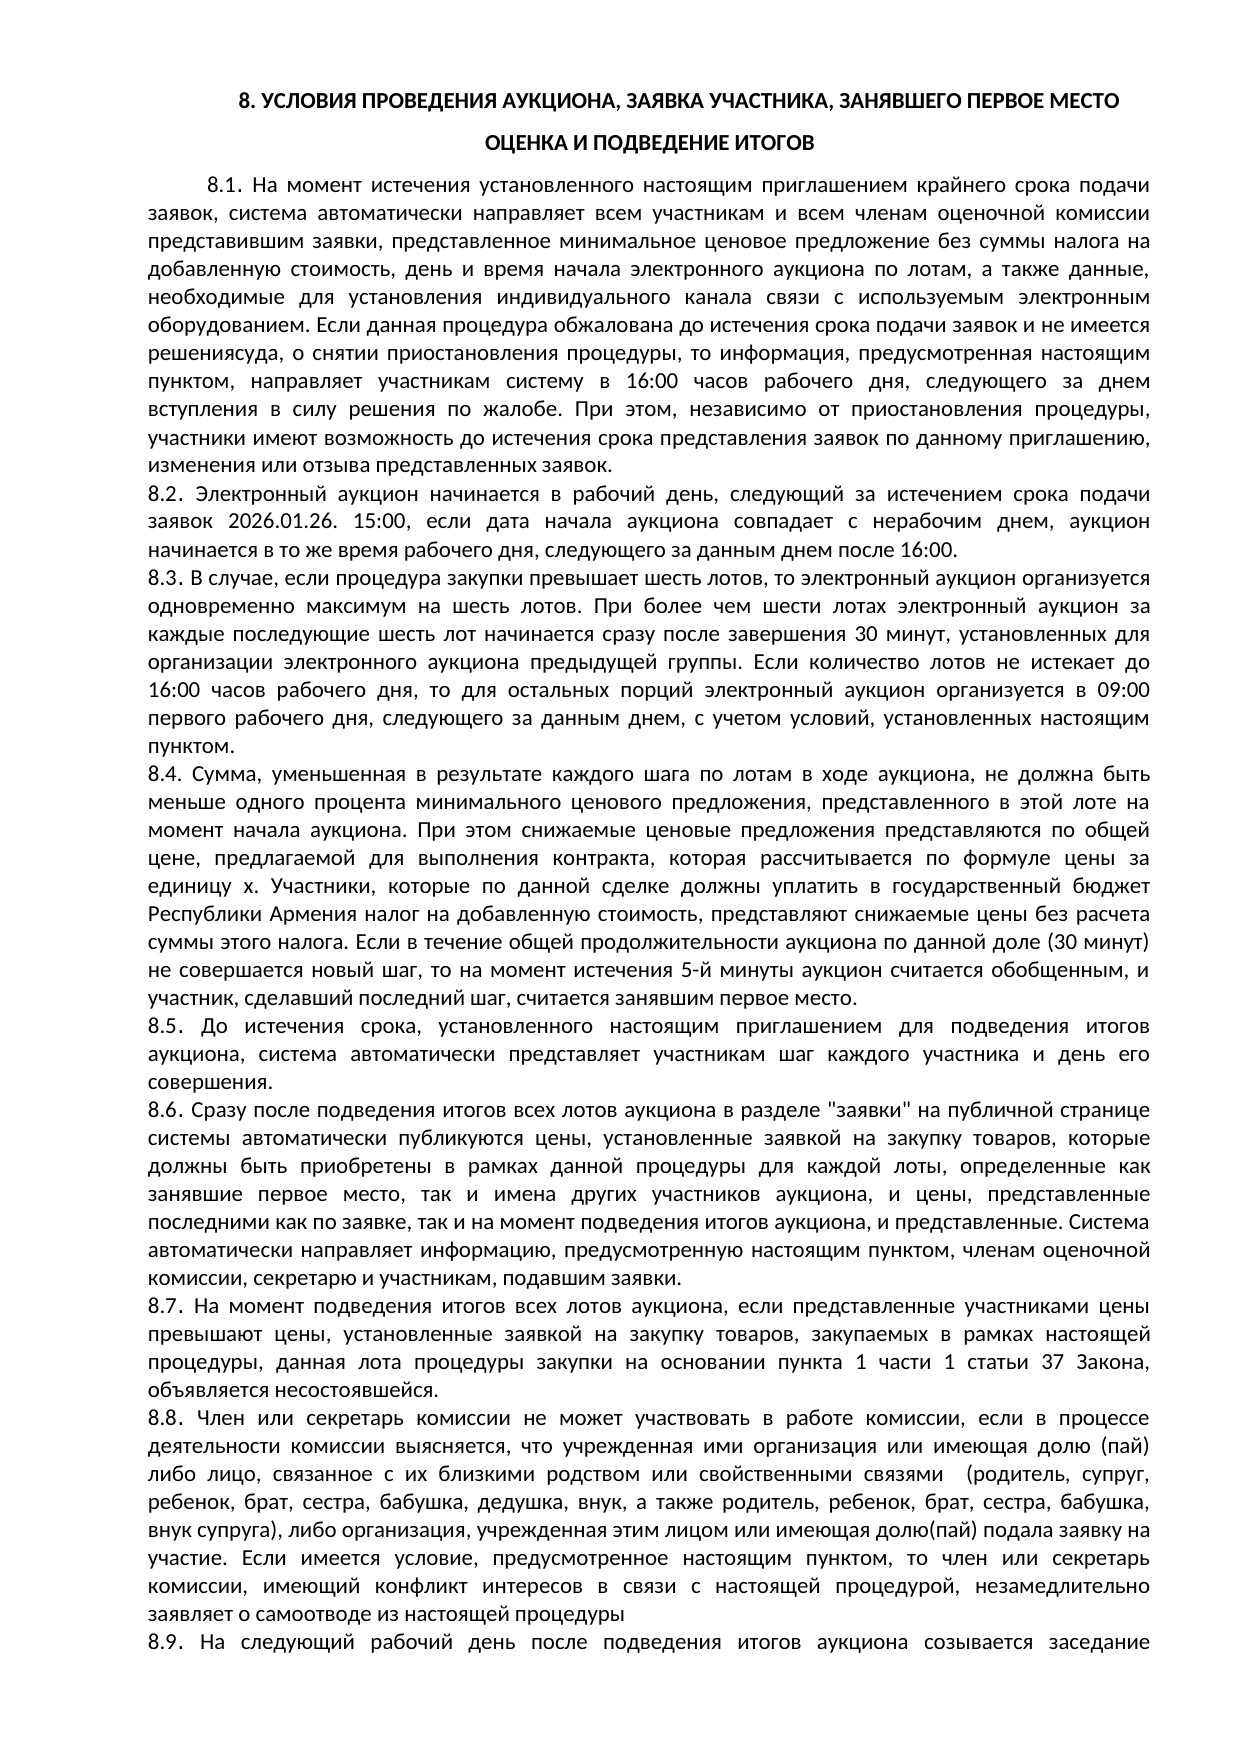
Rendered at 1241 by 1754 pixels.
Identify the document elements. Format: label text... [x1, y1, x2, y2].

text 8.8․ Член или секретарь комиссии не может участвовать в работе комиссии, если в процессе деятельности комиссии выясняется, что учрежденная ими организация или имеющая долю (пай) либо лицо, связанное с их близкими родством или свойственными связями (родитель, супруг, ребенок, брат, сестра, бабушка, дедушка, внук, а также родитель, ребенок, брат, сестра, бабушка, внук супруга), либо организация, учрежденная этим лицом или имеющая долю(пай) подала заявку на участие. Если имеется условие, предусмотренное настоящим пунктом, то член или секретарь комиссии, имеющий конфликт интересов в связи с настоящей процедурой, незамедлительно заявляет о самоотводе из настоящей процедуры [148, 1403, 1152, 1627]
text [148, 1627, 1152, 1656]
text 8.4. Сумма, уменьшенная в результате каждого шага по лотам в ходе аукциона, не должна быть меньше одного процента минимального ценового предложения, представленного в этой лоте на момент начала аукциона. При этом снижаемые ценовые предложения представляются по общей цене, предлагаемой для выполнения контракта, которая рассчитывается по формуле цены за единицу x. Участники, которые по данной сделке должны уплатить в государственный бюджет Республики Армения налог на добавленную стоимость, представляют снижаемые цены без расчета суммы этого налога. Если в течение общей продолжительности аукциона по данной доле (30 минут) не совершается новый шаг, то на момент истечения 5-й минуты аукцион считается обобщенным, и участник, сделавший последний шаг, считается занявшим первое место. [148, 759, 1152, 1011]
text 8.6․ Сразу после подведения итогов всех лотов аукциона в разделе "заявки" на публичной странице системы автоматически публикуются цены, установленные заявкой на закупку товаров, которые должны быть приобретены в рамках данной процедуры для каждой лоты, определенные как занявшие первое место, так и имена других участников аукциона, и цены, представленные последними как по заявке, так и на момент подведения итогов аукциона, и представленные. Система автоматически направляет информацию, предусмотренную настоящим пунктом, членам оценочной комиссии, секретарю и участникам, подавшим заявки. [148, 1095, 1152, 1291]
text 8.5․ До истечения срока, установленного настоящим приглашением для подведения итогов аукциона, система автоматически представляет участникам шаг каждого участника и день его совершения. [148, 1011, 1152, 1095]
text 8.2․ Электронный аукцион начинается в рабочий день, следующий за истечением срока подачи заявок 2026.01.26. 15:00 , если дата начала аукциона совпадает с нерабочим днем, аукцион начинается в то же время рабочего дня, следующего за данным днем после 16:00. [148, 479, 1152, 563]
text 8.1․ На момент истечения установленного настоящим приглашением крайнего срока подачи заявок, система автоматически направляет всем участникам и всем членам оценочной комиссии представившим заявки, представленное минимальное ценовое предложение без суммы налога на добавленную стоимость, день и время начала электронного аукциона по лотам, а также данные, необходимые для установления индивидуального канала связи с используемым электронным оборудованием. Если данная процедура обжалована до истечения срока подачи заявок и не имеется решениясуда, о снятии приостановления процедуры, то информация, предусмотренная настоящим пунктом, направляет участникам систему в 16:00 часов рабочего дня, следующего за днем вступления в силу решения по жалобе. При этом, независимо от приостановления процедуры, участники имеют возможность до истечения срока представления заявок по данному приглашению, изменения или отзыва представленных заявок. [148, 170, 1152, 479]
text 8.3․ В случае, если процедура закупки превышает шесть лотов, то электронный аукцион организуется одновременно максимум на шесть лотов. При более чем шести лотах электронный аукцион за каждые последующие шесть лот начинается сразу после завершения 30 минут, установленных для организации электронного аукциона предыдущей группы. Если количество лотов не истекает до 16:00 часов рабочего дня, то для остальных порций электронный аукцион организуется в 09:00 первого рабочего дня, следующего за данным днем, с учетом условий, установленных настоящим пунктом. [148, 563, 1152, 759]
text 8.7․ На момент подведения итогов всех лотов аукциона, если представленные участниками цены превышают цены, установленные заявкой на закупку товаров, закупаемых в рамках настоящей процедуры, данная лота процедуры закупки на основании пункта 1 части 1 статьи 37 Закона, объявляется несостоявшейся. [148, 1291, 1152, 1403]
text 8. УСЛОВИЯ ПРОВЕДЕНИЯ АУКЦИОНА, ЗАЯВКА УЧАСТНИКА, ЗАНЯВШЕГО ПЕРВОЕ МЕСТО ОЦЕНКА И ПОДВЕДЕНИЕ ИТОГОВ [148, 86, 1152, 156]
